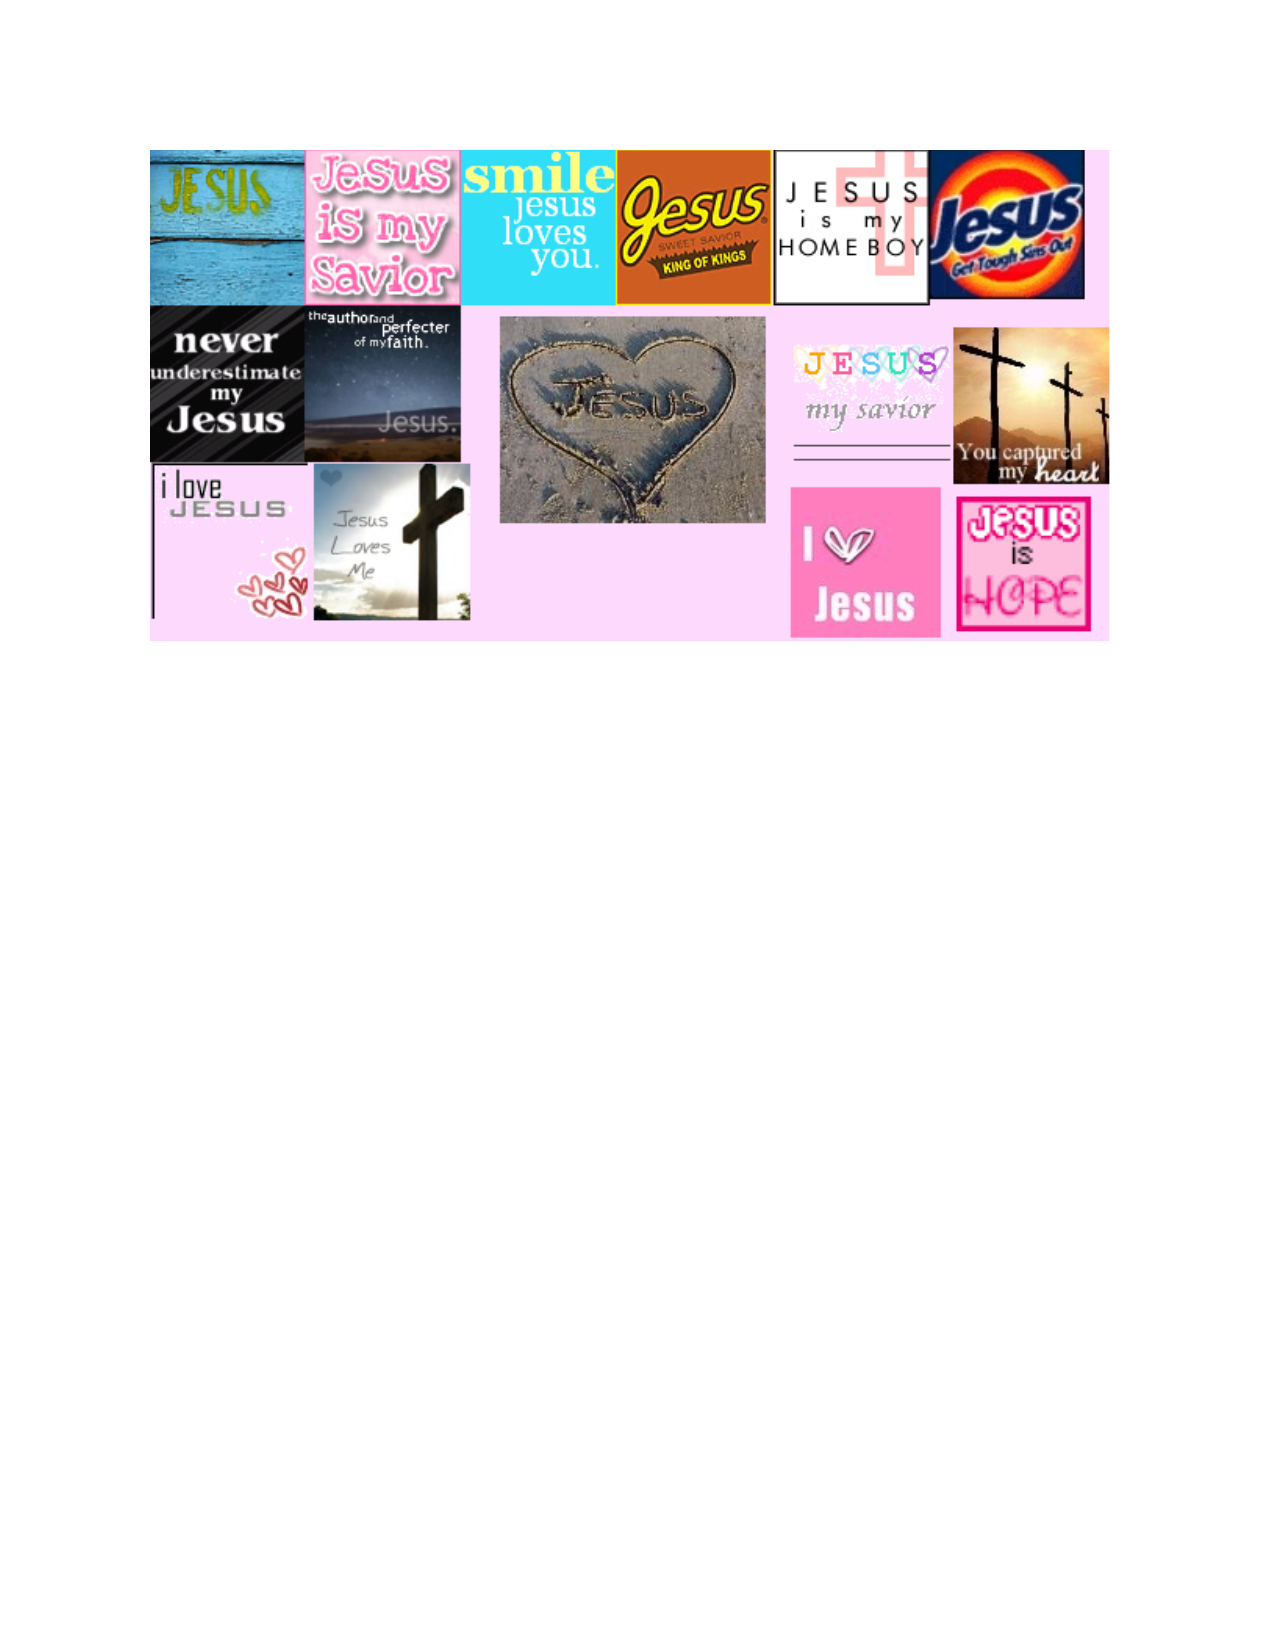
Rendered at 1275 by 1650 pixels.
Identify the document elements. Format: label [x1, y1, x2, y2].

picture [150, 150, 1110, 641]
